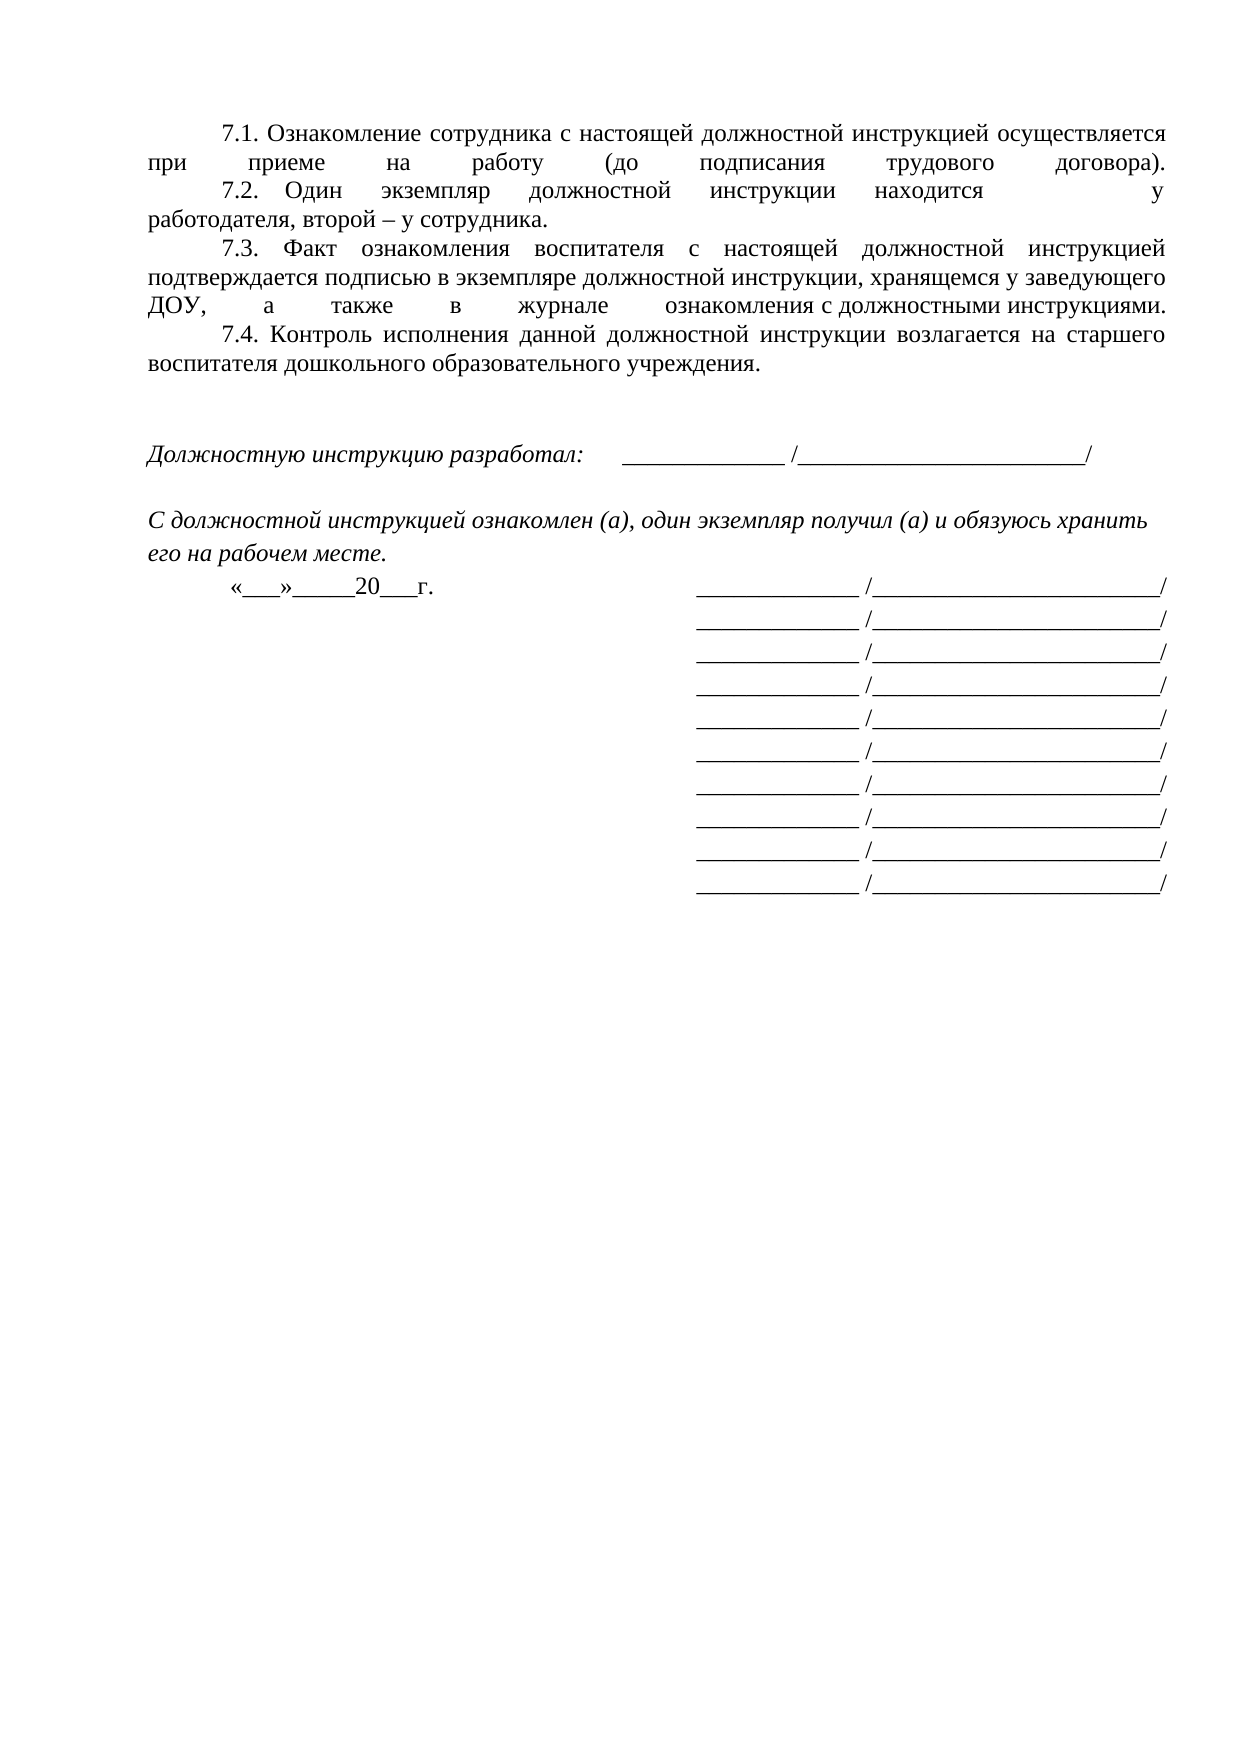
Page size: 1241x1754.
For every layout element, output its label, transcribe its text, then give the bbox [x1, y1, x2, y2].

text _____________ /_______________________/ [148, 802, 1167, 831]
text Должностную инструкцию разработал: _____________ /_______________________/ [148, 439, 1167, 467]
text _____________ /_______________________/ [148, 868, 1167, 897]
text _____________ /_______________________/ [148, 637, 1167, 666]
text _____________ /_______________________/ [148, 736, 1167, 764]
text «___»_____20___г. _____________ /_______________________/ [148, 571, 1167, 599]
text С должностной инструкцией ознакомлен (а), один экземпляр получил (а) и обязуюсь хранить его на рабочем месте. [148, 505, 1167, 566]
text _____________ /_______________________/ [148, 769, 1167, 798]
text 7.1. Ознакомление сотрудника с настоящей должностной инструкцией осуществляется при приеме на работу (до подписания трудового договора). 7.2. Один экземпляр должностной инструкции находится у работодателя, второй – у сотрудника. 7.3. Факт ознакомления воспитателя с настоящей должностной инструкцией подтверждается подписью в экземпляре должностной инструкции, хранящемся у заведующего ДОУ, а также в журнале ознакомления с должностными инструкциями. 7.4. Контроль исполнения данной должностной инструкции возлагается на старшего воспитателя дошкольного образовательного учреждения. [148, 118, 1167, 377]
text _____________ /_______________________/ [148, 703, 1167, 732]
text _____________ /_______________________/ [148, 604, 1167, 632]
text _____________ /_______________________/ [148, 835, 1167, 864]
text _____________ /_______________________/ [148, 670, 1167, 698]
